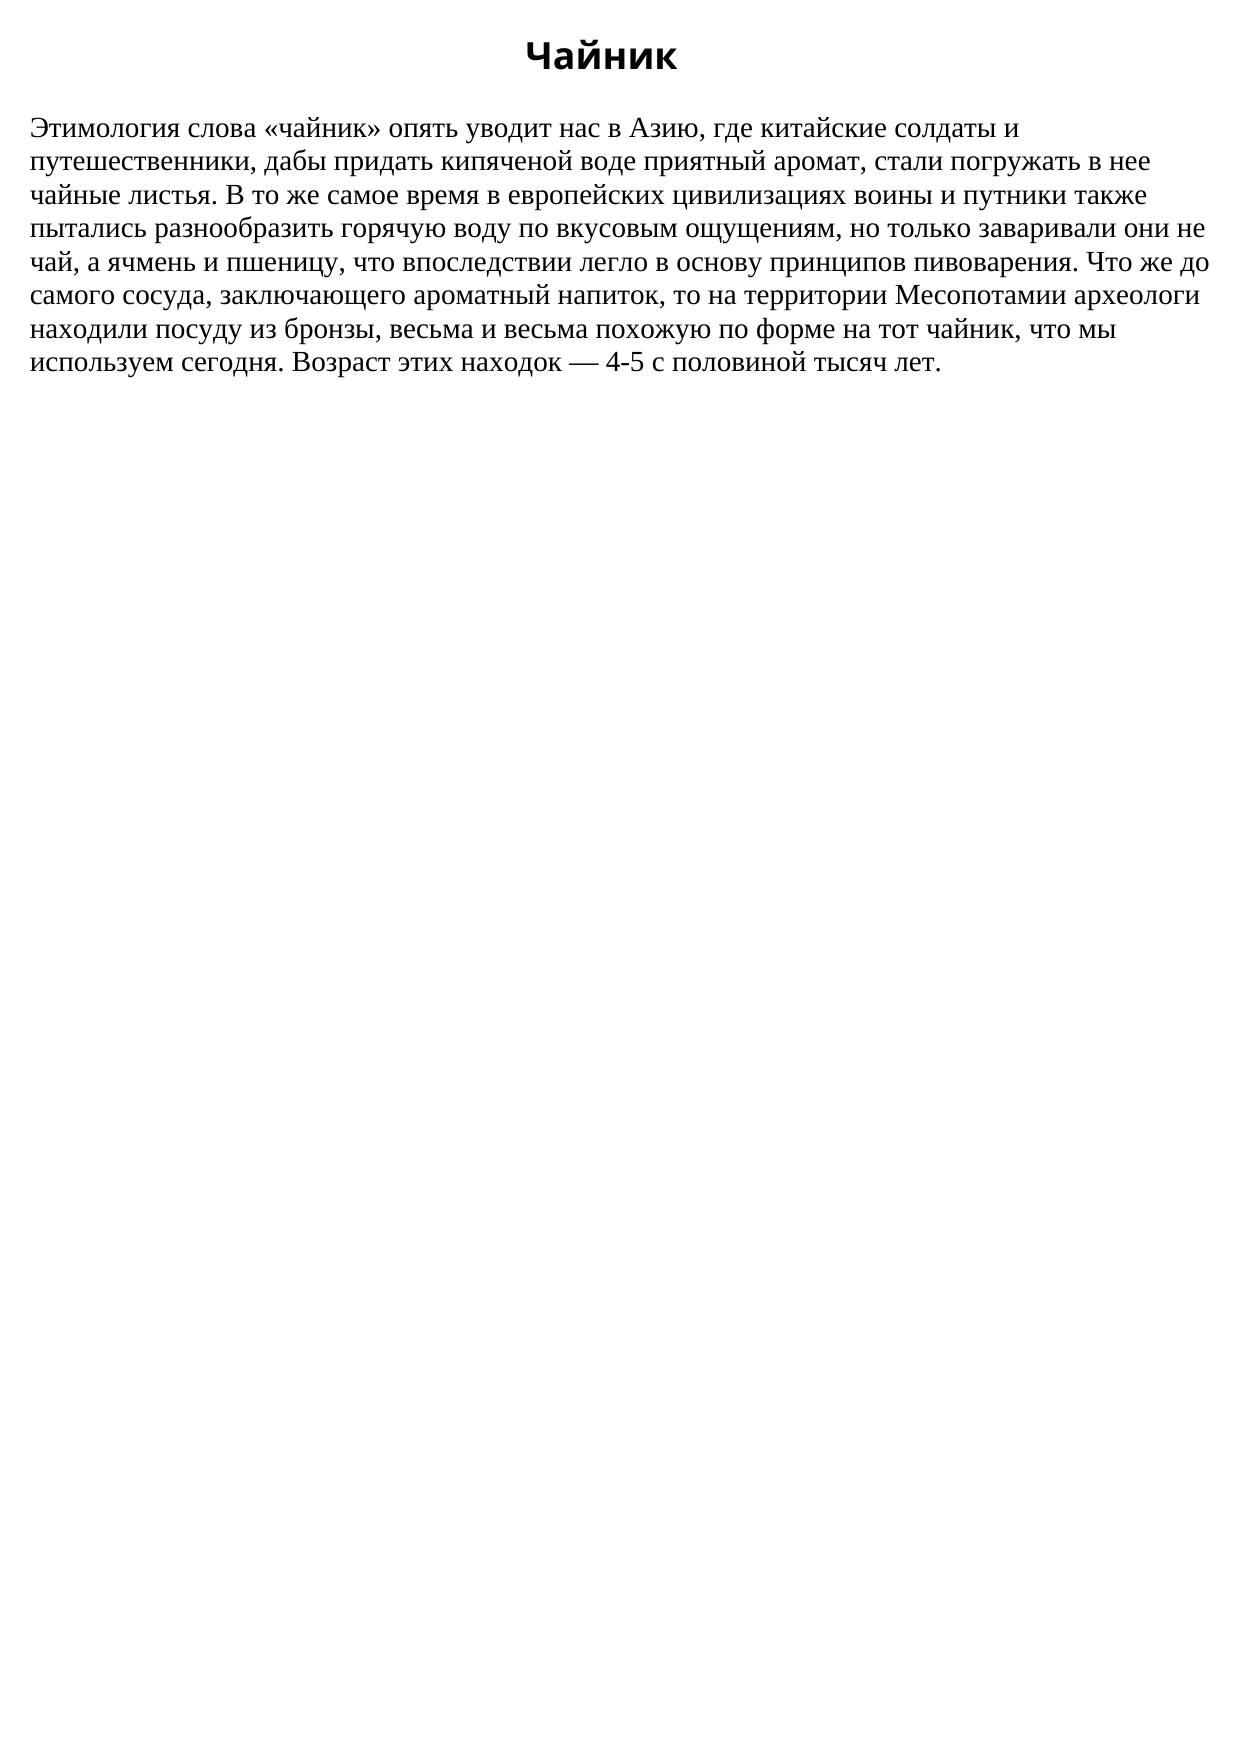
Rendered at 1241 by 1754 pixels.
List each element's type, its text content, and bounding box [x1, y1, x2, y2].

text Чайник [29, 29, 1240, 81]
text Этимология слова «чайник» опять уводит нас в Азию, где китайские солдаты и путешественники, дабы придать кипяченой воде приятный аромат, стали погружать в нее чайные листья. В то же самое время в европейских цивилизациях воины и путники также пытались разнообразить горячую воду по вкусовым ощущениям, но только заваривали они не чай, а ячмень и пшеницу, что впоследствии легло в основу принципов пивоварения. Что же до самого сосуда, заключающего ароматный напиток, то на территории Месопотамии археологи находили посуду из бронзы, весьма и весьма похожую по форме на тот чайник, что мы используем сегодня. Возраст этих находок — 4-5 с половиной тысяч лет. [29, 110, 1211, 378]
